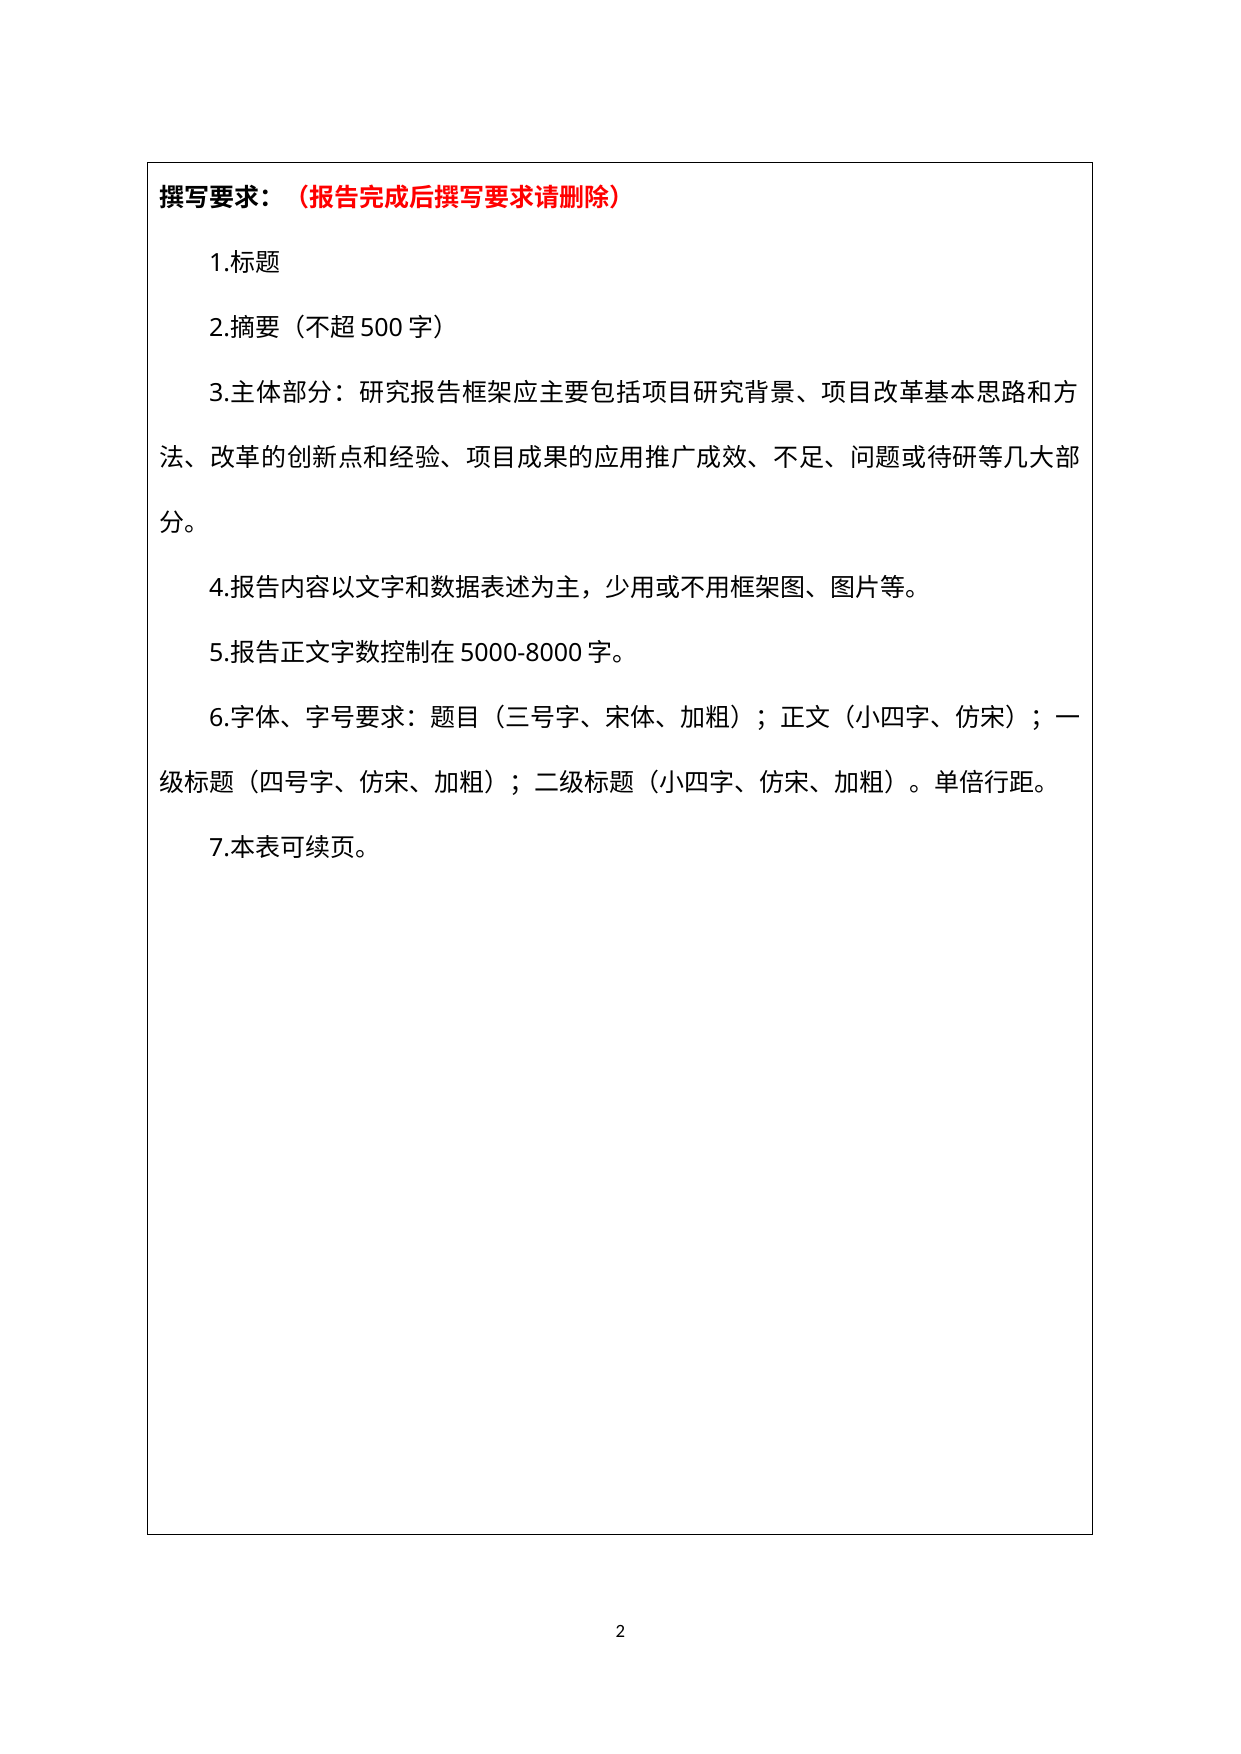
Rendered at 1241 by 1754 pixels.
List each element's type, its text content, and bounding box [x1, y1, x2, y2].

table_header 撰写要求：（报告完成后撰写要求请删除） 1.标题 2.摘要（不超500字） 3.主体部分：研究报告框架应主要包括项目研究背景、项目改革基本思路和方法、改革的创新点和经验、项目成果的应用推广成效、不足、问题或待研等几大部分。 4.报告内容以文字和数据表述为主，少用或不用框架图、图片等。 5.报告正文字数控制在5000-8000字。 6.字体、字号要求：题目（三号字、宋体、加粗）；正文（小四字、仿宋）；一级标题（四号字、仿宋、加粗）；二级标题（小四字、仿宋、加粗）。单倍行距。 7.本表可续页。 [148, 163, 1092, 1534]
